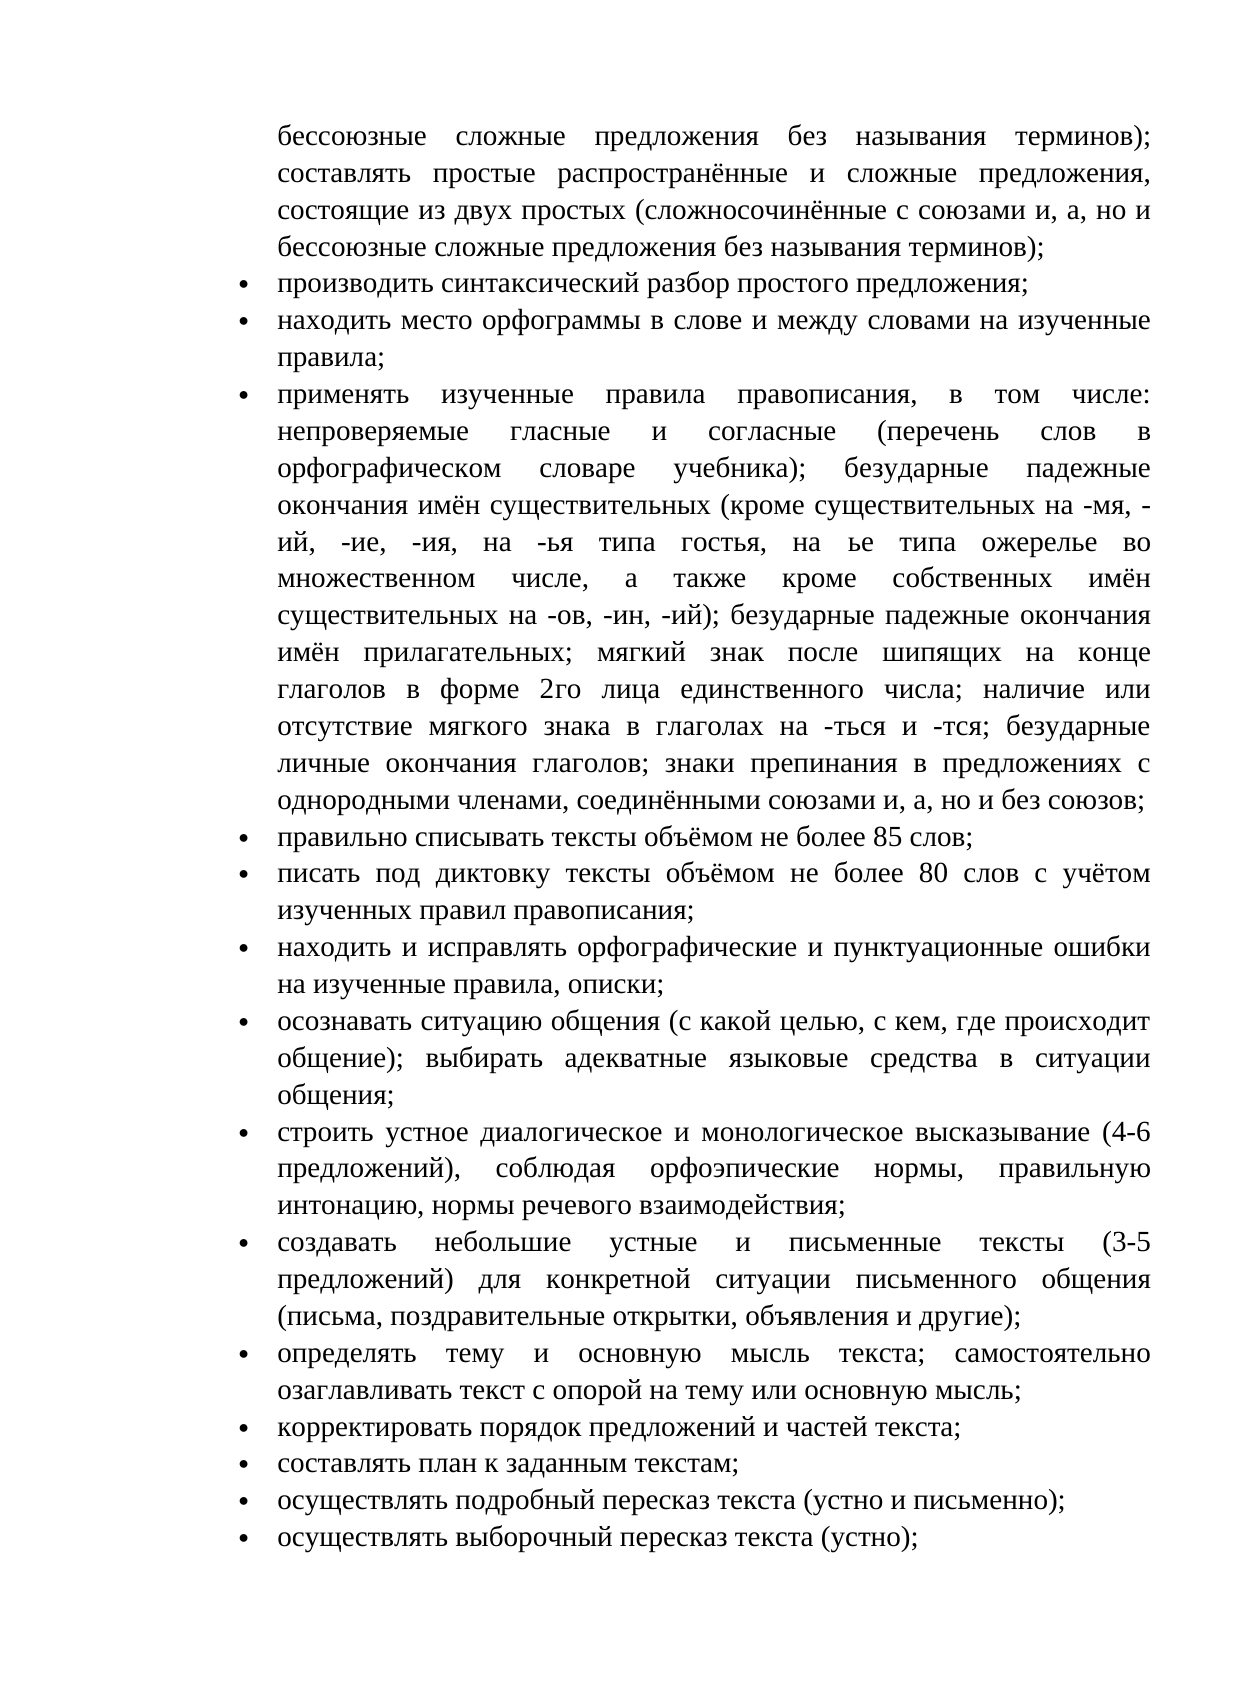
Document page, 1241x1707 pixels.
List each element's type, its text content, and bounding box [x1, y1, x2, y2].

list создавать небольшие устные и письменные тексты (3-5 предложений) для конкретной ситуации письменного общения (письма, поздравительные открытки, объявления и другие); [239, 1224, 1152, 1332]
list осуществлять выборочный пересказ текста (устно); [239, 1519, 1152, 1553]
list определять тему и основную мысль текста; самостоятельно озаглавливать текст с опорой на тему или основную мысль; [239, 1335, 1152, 1405]
list производить синтаксический разбор простого предложения; [239, 266, 1152, 299]
list строить устное диалогическое и монологическое высказывание (4-6 предложений), соблюдая орфоэпические нормы, правильную интонацию, нормы речевого взаимодействия; [239, 1114, 1152, 1221]
list правильно списывать тексты объёмом не более 85 слов; [239, 819, 1152, 852]
list писать под диктовку тексты объёмом не более 80 слов с учётом изученных правил правописания; [239, 856, 1152, 926]
list осуществлять подробный пересказ текста (устно и письменно); [239, 1482, 1152, 1516]
list осознавать ситуацию общения (с какой целью, с кем, где происходит общение); выбирать адекватные языковые средства в ситуации общения; [239, 1003, 1152, 1110]
list составлять план к заданным текстам; [239, 1446, 1152, 1479]
list находить и исправлять орфографические и пунктуационные ошибки на изученные правила, описки; [239, 929, 1152, 1000]
list применять изученные правила правописания, в том числе: непроверяемые гласные и согласные (перечень слов в орфографическом словаре учебника); безударные падежные окончания имён существительных (кроме существительных на -мя, -ий, -ие, -ия, на -ья типа гостья, на ­ье типа ожерелье во множественном числе, а также кроме собственных имён существительных на -ов, -ин, -ий); безударные падежные окончания имён прилагательных; мягкий знак после шипящих на конце глаголов в форме 2­го лица единственного числа; наличие или отсутствие мягкого знака в глаголах на -ться и -тся; безударные личные окончания глаголов; знаки препинания в предложениях с однородными членами, соединёнными союзами и, а, но и без союзов; [239, 376, 1152, 815]
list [239, 118, 1152, 262]
list корректировать порядок предложений и частей текста; [239, 1409, 1152, 1442]
list находить место орфограммы в слове и между словами на изученные правила; [239, 302, 1152, 373]
